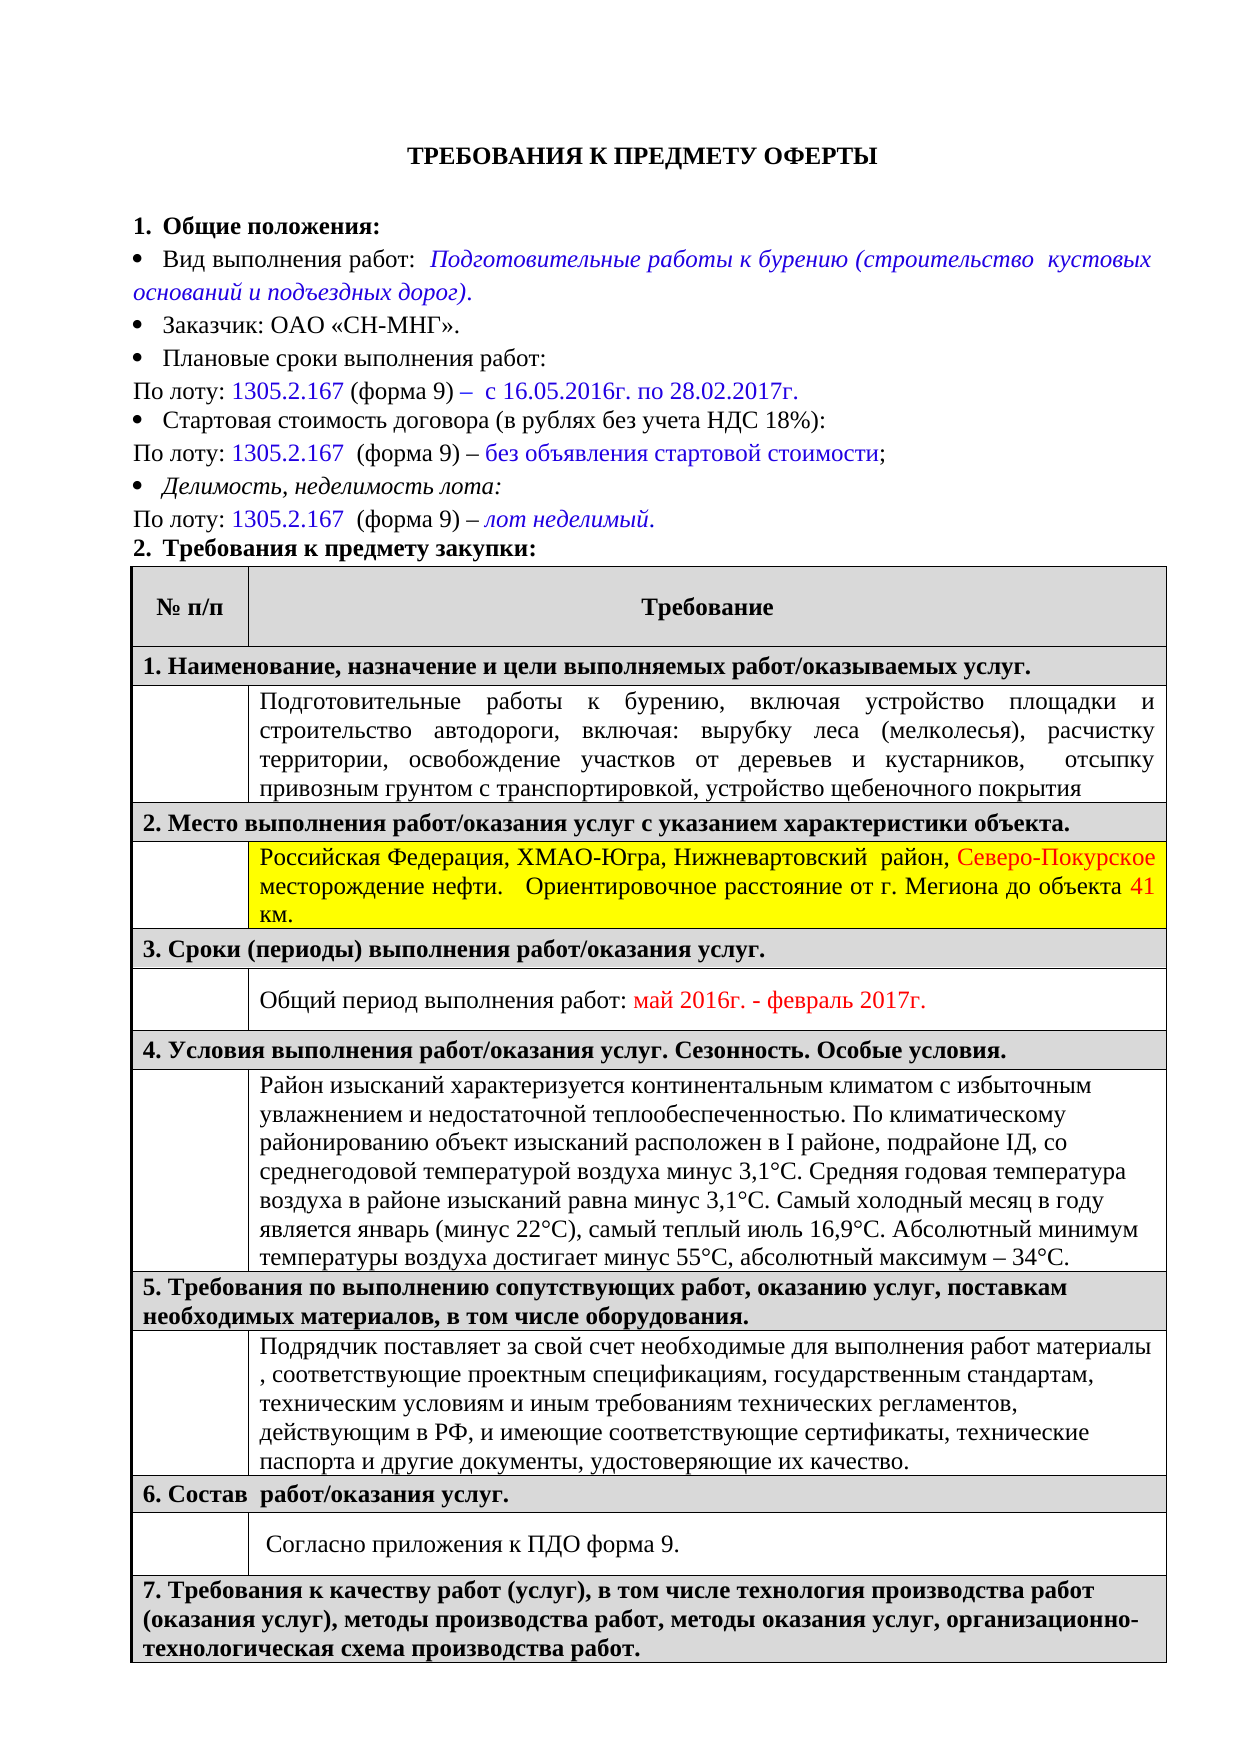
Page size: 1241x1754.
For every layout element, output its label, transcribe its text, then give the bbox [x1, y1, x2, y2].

table_cell 4. Условия выполнения работ/оказания услуг. Сезонность. Особые условия. [133, 1031, 1166, 1069]
list Вид выполнения работ: Подготовительные работы к бурению (строительство кустовых оснований и подъездных дорог). [133, 244, 1152, 306]
list Стартовая стоимость договора (в рублях без учета НДС 18%): [133, 405, 1152, 434]
text По лоту: 1305.2.167 (форма 9) – лот неделимый. [133, 504, 1152, 533]
table_cell 2. Место выполнения работ/оказания услуг с указанием характеристики объекта. [133, 803, 1166, 841]
table_cell 3. Сроки (периоды) выполнения работ/оказания услуг. [133, 929, 1166, 967]
table_cell Согласно приложения к ПДО форма 9. [249, 1513, 1166, 1574]
text По лоту: 1305.2.167 (форма 9) – с 16.05.2016г. по 28.02.2017г. [133, 376, 1152, 405]
table_cell 6. Состав работ/оказания услуг. [133, 1476, 1166, 1512]
text ТРЕБОВАНИЯ К ПРЕДМЕТУ ОФЕРТЫ [133, 141, 1152, 170]
table_cell 1. Наименование, назначение и цели выполняемых работ/оказываемых услуг. [133, 647, 1166, 685]
list Делимость, неделимость лота: [133, 471, 1152, 500]
table_cell [133, 686, 248, 802]
table_cell Российская Федерация, ХМАО-Югра, Нижневартовский район, Северо-Покурское месторождение нефти. Ориентировочное расстояние от г. Мегиона до объекта 41 км. [249, 842, 1166, 928]
list Требования к предмету закупки: [133, 533, 1152, 562]
table_cell [133, 842, 248, 928]
table_cell [133, 1513, 248, 1574]
table_cell [133, 1070, 248, 1271]
list Заказчик: ОАО «СН-МНГ». [133, 310, 1152, 339]
list Общие положения: [133, 211, 1152, 240]
table_cell 5. Требования по выполнению сопутствующих работ, оказанию услуг, поставкам необходимых материалов, в том числе оборудования. [133, 1272, 1166, 1330]
table_cell Район изысканий характеризуется континентальным климатом с избыточным увлажнением и недостаточной теплообеспеченностью. По климатическому районированию объект изысканий расположен в I районе, подрайоне IД, со среднегодовой температурой воздуха минус 3,1°С. Средняя годовая температура воздуха в районе изысканий равна минус 3,1°С. Самый холодный месяц в году является январь (минус 22°С), самый теплый июль 16,9°С. Абсолютный минимум температуры воздуха достигает минус 55°С, абсолютный максимум – 34°С. [249, 1070, 1166, 1271]
table_cell [133, 1331, 248, 1474]
table_cell Подготовительные работы к бурению, включая устройство площадки и строительство автодороги, включая: вырубку леса (мелколесья), расчистку территории, освобождение участков от деревьев и кустарников, отсыпку привозным грунтом с транспортировкой, устройство щебеночного покрытия [249, 686, 1166, 802]
list Плановые сроки выполнения работ: [133, 343, 1152, 372]
table_header Требование [249, 567, 1166, 646]
text По лоту: 1305.2.167 (форма 9) – без объявления стартовой стоимости; [133, 438, 1152, 467]
table_header № п/п [133, 567, 248, 646]
table_cell 7. Требования к качеству работ (услуг), в том числе технология производства работ (оказания услуг), методы производства работ, методы оказания услуг, организационно-технологическая схема производства работ. [133, 1576, 1166, 1662]
table_cell Подрядчик поставляет за свой счет необходимые для выполнения работ материалы , соответствующие проектным спецификациям, государственным стандартам, техническим условиям и иным требованиям технических регламентов, действующим в РФ, и имеющие соответствующие сертификаты, технические паспорта и другие документы, удостоверяющие их качество. [249, 1331, 1166, 1474]
table_cell [133, 969, 248, 1030]
table_cell Общий период выполнения работ: май 2016г. - февраль 2017г. [249, 969, 1166, 1030]
